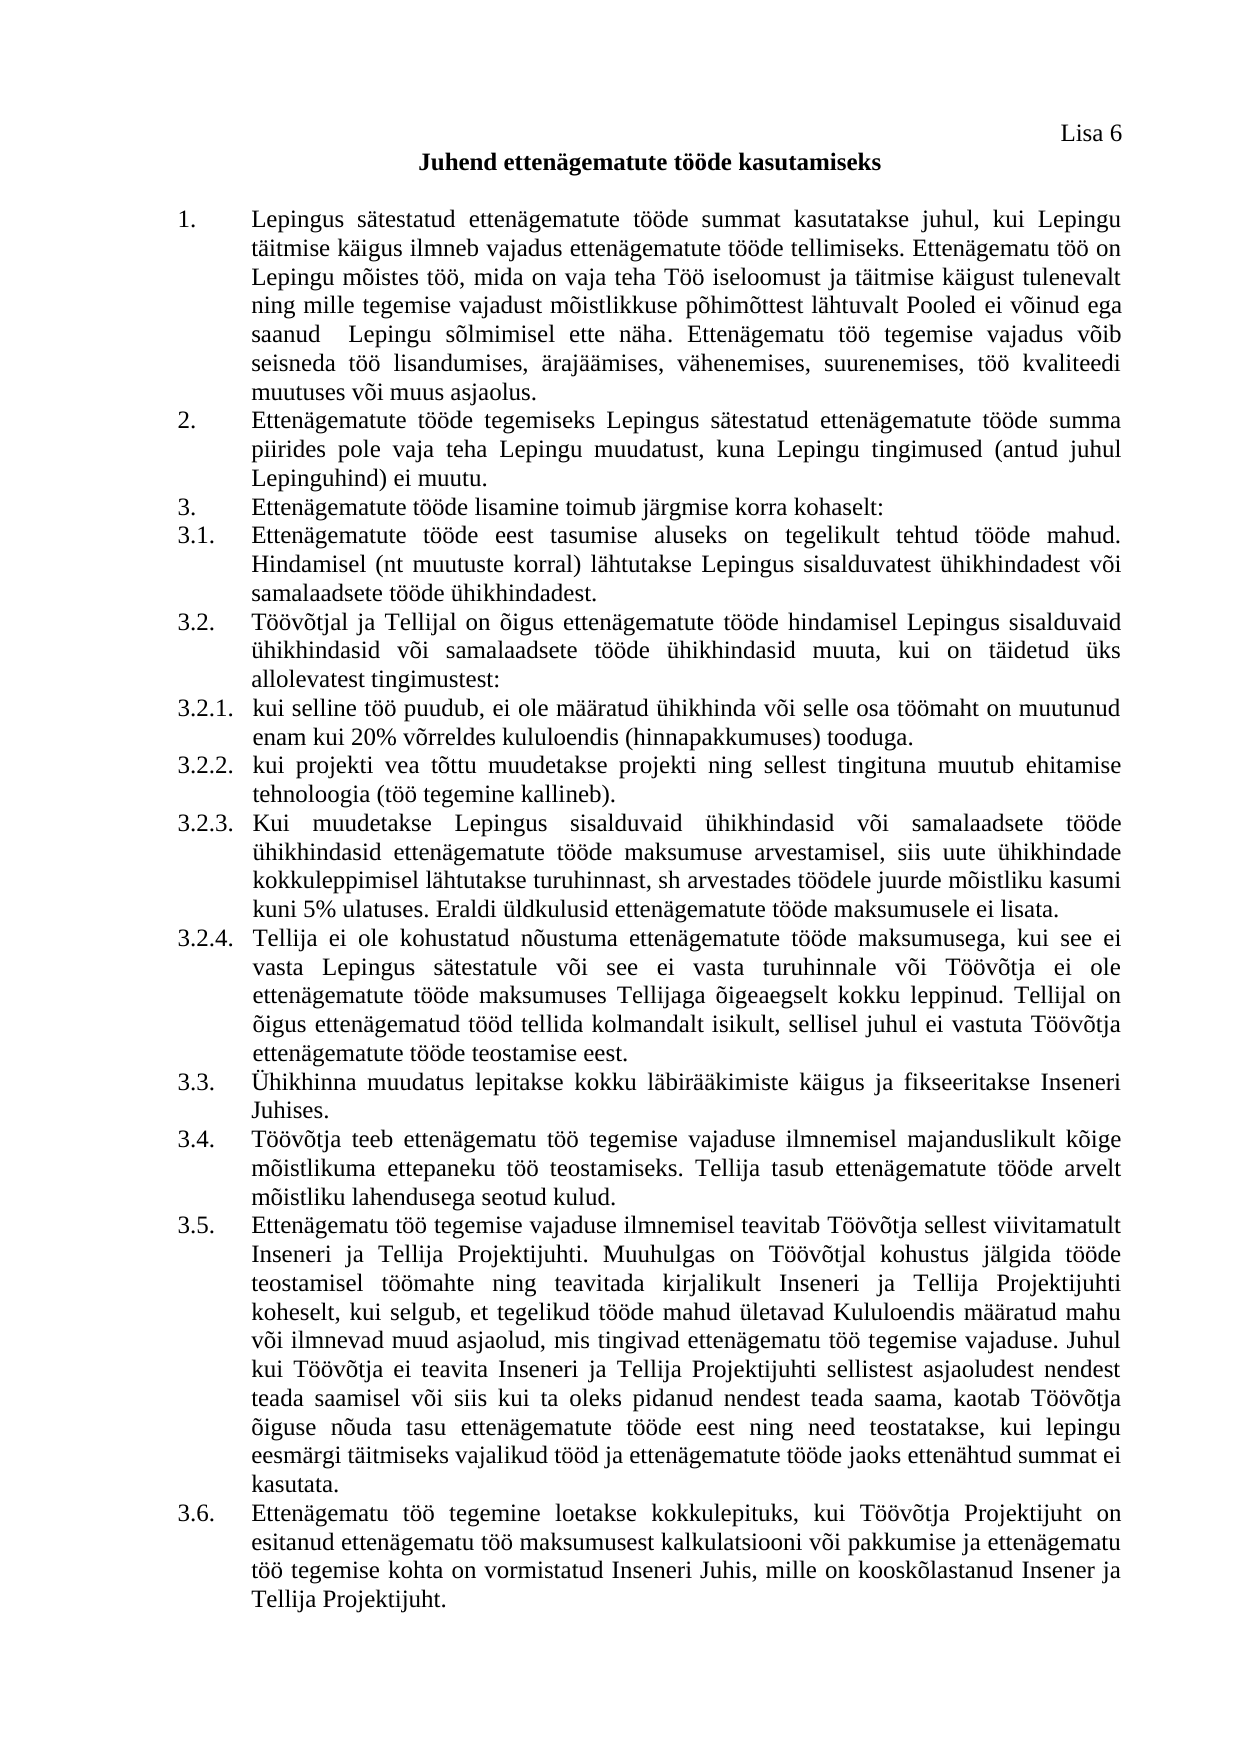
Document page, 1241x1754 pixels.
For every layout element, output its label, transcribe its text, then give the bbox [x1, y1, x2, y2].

list Ettenägematute tööde eest tasumise aluseks on tegelikult tehtud tööde mahud. Hindamisel (nt muutuste korral) lähtutakse Lepingus sisalduvatest ühikhindadest või samalaadsete tööde ühikhindadest. [177, 521, 1122, 607]
list kui selline töö puudub, ei ole määratud ühikhinda või selle osa töömaht on muutunud enam kui 20% võrreldes kululoendis (hinnapakkumuses) tooduga. [177, 693, 1122, 751]
list Töövõtja teeb ettenägematu töö tegemise vajaduse ilmnemisel majanduslikult kõige mõistlikuma ettepaneku töö teostamiseks. Tellija tasub ettenägematute tööde arvelt mõistliku lahendusega seotud kulud. [177, 1124, 1122, 1211]
text Lisa 6 [177, 118, 1122, 147]
list Ettenägematute tööde lisamine toimub järgmise korra kohaselt: [177, 492, 1122, 521]
list kui projekti vea tõttu muudetakse projekti ning sellest tingituna muutub ehitamise tehnoloogia (töö tegemine kallineb). [177, 751, 1122, 808]
list Ühikhinna muudatus lepitakse kokku läbirääkimiste käigus ja fikseeritakse Inseneri Juhises. [177, 1067, 1122, 1124]
list Töövõtjal ja Tellijal on õigus ettenägematute tööde hindamisel Lepingus sisalduvaid ühikhindasid või samalaadsete tööde ühikhindasid muuta, kui on täidetud üks allolevatest tingimustest: [177, 607, 1122, 693]
list Ettenägematute tööde tegemiseks Lepingus sätestatud ettenägematute tööde summa piirides pole vaja teha Lepingu muudatust, kuna Lepingu tingimused (antud juhul Lepinguhind) ei muutu. [177, 406, 1122, 492]
list Lepingus sätestatud ettenägematute tööde summat kasutatakse juhul, kui Lepingu täitmise käigus ilmneb vajadus ettenägematute tööde tellimiseks. Ettenägematu töö on Lepingu mõistes töö, mida on vaja teha Töö iseloomust ja täitmise käigust tulenevalt ning mille tegemise vajadust mõistlikkuse põhimõttest lähtuvalt Pooled ei võinud ega saanud Lepingu sõlmimisel ette näha. Ettenägematu töö tegemise vajadus võib seisneda töö lisandumises, ärajäämises, vähenemises, suurenemises, töö kvaliteedi muutuses või muus asjaolus. [177, 204, 1122, 406]
list Ettenägematu töö tegemine loetakse kokkulepituks, kui Töövõtja Projektijuht on esitanud ettenägematu töö maksumusest kalkulatsiooni või pakkumise ja ettenägematu töö tegemise kohta on vormistatud Inseneri Juhis, mille on kooskõlastanud Insener ja Tellija Projektijuht. [177, 1498, 1122, 1613]
list Ettenägematu töö tegemise vajaduse ilmnemisel teavitab Töövõtja sellest viivitamatult Inseneri ja Tellija Projektijuhti. Muuhulgas on Töövõtjal kohustus jälgida tööde teostamisel töömahte ning teavitada kirjalikult Inseneri ja Tellija Projektijuhti koheselt, kui selgub, et tegelikud tööde mahud ületavad Kululoendis määratud mahu või ilmnevad muud asjaolud, mis tingivad ettenägematu töö tegemise vajaduse. Juhul kui Töövõtja ei teavita Inseneri ja Tellija Projektijuhti sellistest asjaoludest nendest teada saamisel või siis kui ta oleks pidanud nendest teada saama, kaotab Töövõtja õiguse nõuda tasu ettenägematute tööde eest ning need teostatakse, kui lepingu eesmärgi täitmiseks vajalikud tööd ja ettenägematute tööde jaoks ettenähtud summat ei kasutata. [177, 1211, 1122, 1498]
subtitle Juhend ettenägematute tööde kasutamiseks [177, 147, 1122, 176]
list Tellija ei ole kohustatud nõustuma ettenägematute tööde maksumusega, kui see ei vasta Lepingus sätestatule või see ei vasta turuhinnale või Töövõtja ei ole ettenägematute tööde maksumuses Tellijaga õigeaegselt kokku leppinud. Tellijal on õigus ettenägematud tööd tellida kolmandalt isikult, sellisel juhul ei vastuta Töövõtja ettenägematute tööde teostamise eest. [177, 923, 1122, 1067]
list Kui muudetakse Lepingus sisalduvaid ühikhindasid või samalaadsete tööde ühikhindasid ettenägematute tööde maksumuse arvestamisel, siis uute ühikhindade kokkuleppimisel lähtutakse turuhinnast, sh arvestades töödele juurde mõistliku kasumi kuni 5% ulatuses. Eraldi üldkulusid ettenägematute tööde maksumusele ei lisata. [177, 808, 1122, 923]
